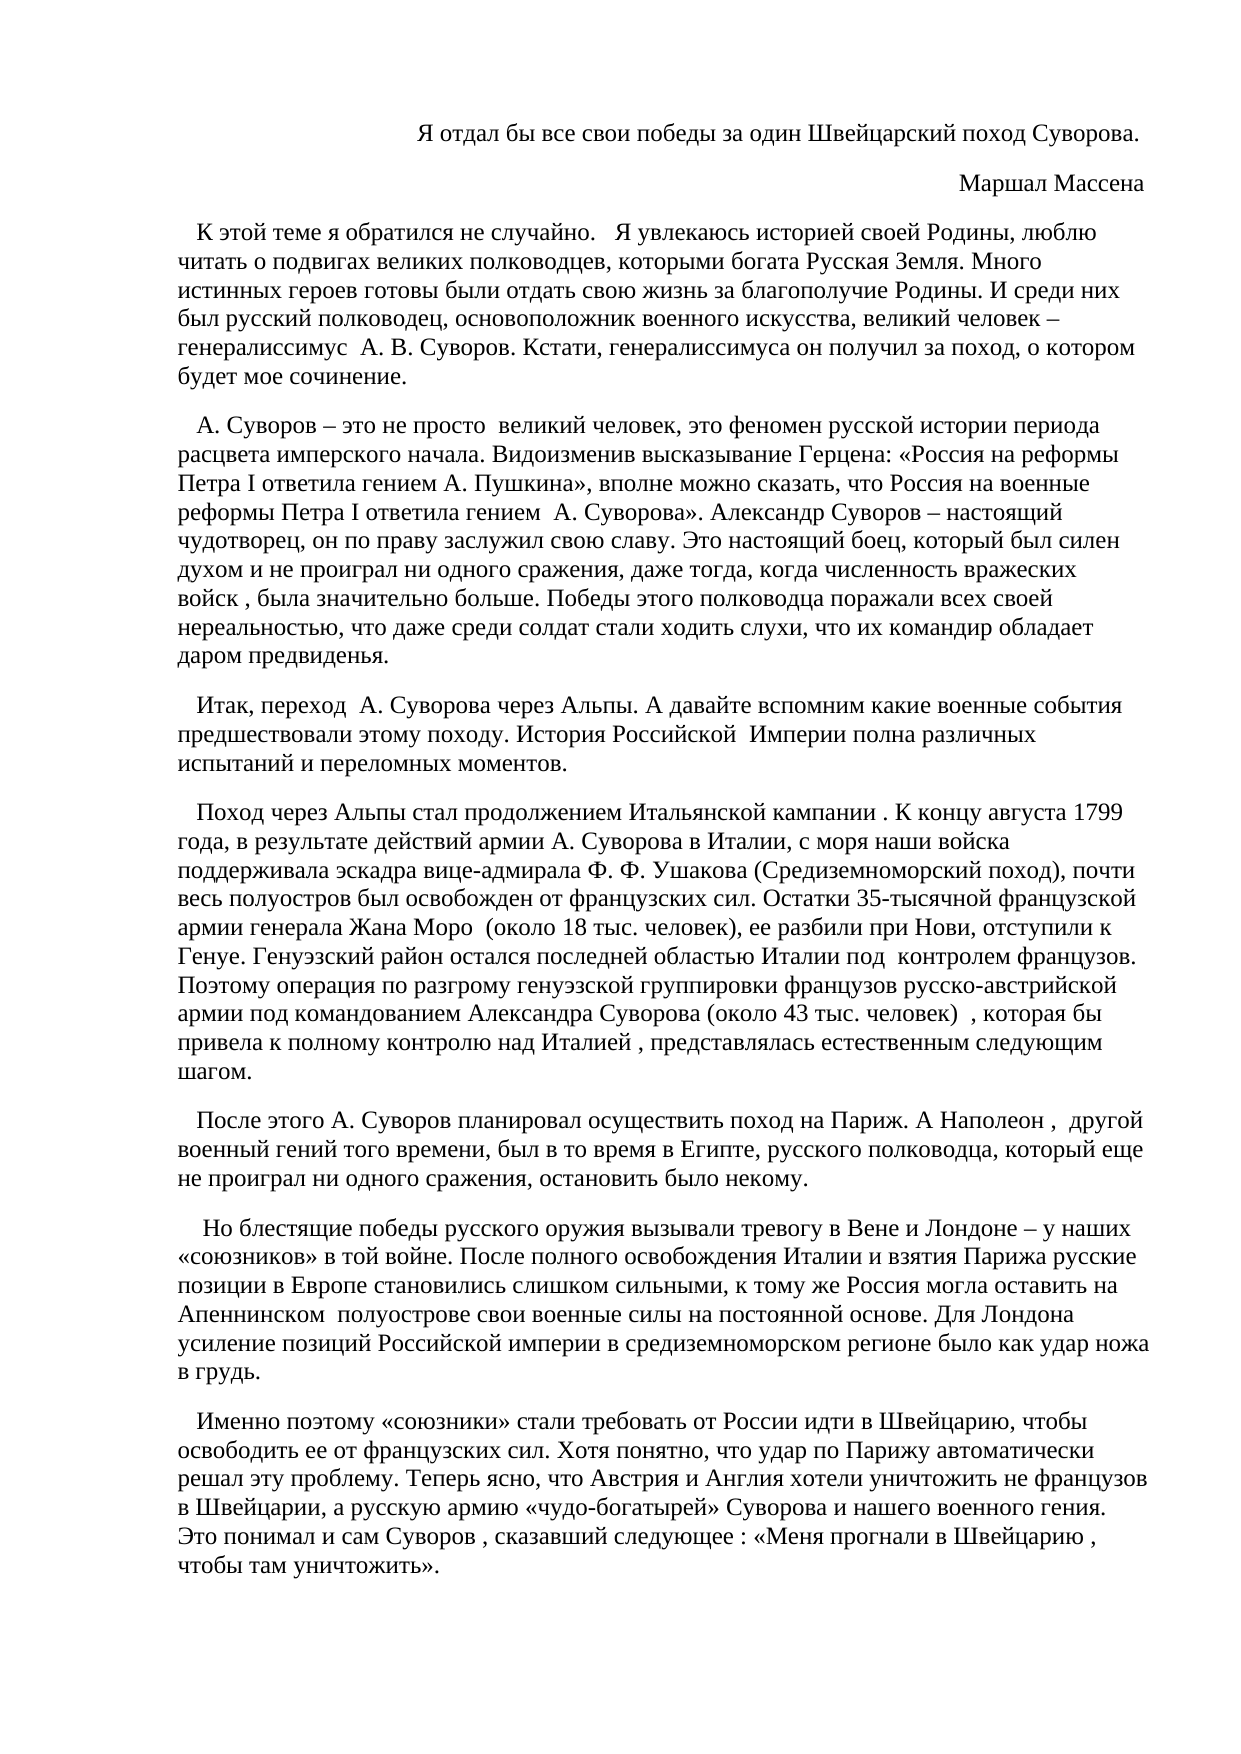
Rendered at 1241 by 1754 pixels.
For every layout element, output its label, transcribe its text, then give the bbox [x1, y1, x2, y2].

text К этой теме я обратился не случайно. Я увлекаюсь историей своей Родины, люблю читать о подвигах великих полководцев, которыми богата Русская Земля. Много истинных героев готовы были отдать свою жизнь за благополучие Родины. И среди них был русский полководец, основоположник военного искусства, великий человек – генералиссимус А. В. Суворов. Кстати, генералиссимуса он получил за поход, о котором будет мое сочинение. [177, 217, 1152, 390]
text А. Суворов – это не просто великий человек, это феномен русской истории периода расцвета имперского начала. Видоизменив высказывание Герцена: «Россия на реформы Петра I ответила гением А. Пушкина», вполне можно сказать, что Россия на военные реформы Петра I ответила гением А. Суворова». Александр Суворов – настоящий чудотворец, он по праву заслужил свою славу. Это настоящий боец, который был силен духом и не проиграл ни одного сражения, даже тогда, когда численность вражеских войск , была значительно больше. Победы этого полководца поражали всех своей нереальностью, что даже среди солдат стали ходить слухи, что их командир обладает даром предвиденья. [177, 411, 1152, 669]
text Итак, переход А. Суворова через Альпы. А давайте вспомним какие военные события предшествовали этому походу. История Российской Империи полна различных испытаний и переломных моментов. [177, 690, 1152, 776]
text Я отдал бы все свои победы за один Швейцарский поход Суворова. [177, 118, 1152, 147]
text Именно поэтому «союзники» стали требовать от России идти в Швейцарию, чтобы освободить ее от французских сил. Хотя понятно, что удар по Парижу автоматически решал эту проблему. Теперь ясно, что Австрия и Англия хотели уничтожить не французов в Швейцарии, а русскую армию «чудо-богатырей» Суворова и нашего военного гения. Это понимал и сам Суворов , сказавший следующее : «Меня прогнали в Швейцарию , чтобы там уничтожить». [177, 1406, 1152, 1578]
text Но блестящие победы русского оружия вызывали тревогу в Вене и Лондоне – у наших «союзников» в той войне. После полного освобождения Италии и взятия Парижа русские позиции в Европе становились слишком сильными, к тому же Россия могла оставить на Апеннинском полуострове свои военные силы на постоянной основе. Для Лондона усиление позиций Российской империи в средиземноморском регионе было как удар ножа в грудь. [177, 1213, 1152, 1385]
text Маршал Массена [177, 168, 1152, 196]
text Поход через Альпы стал продолжением Итальянской кампании . К концу августа 1799 года, в результате действий армии А. Суворова в Италии, с моря наши войска поддерживала эскадра вице-адмирала Ф. Ф. Ушакова (Средиземноморский поход), почти весь полуостров был освобожден от французских сил. Остатки 35-тысячной французской армии генерала Жана Моро (около 18 тыс. человек), ее разбили при Нови, отступили к Генуе. Генуэзский район остался последней областью Италии под контролем французов. Поэтому операция по разгрому генуэзской группировки французов русско-австрийской армии под командованием Александра Суворова (около 43 тыс. человек) , которая бы привела к полному контролю над Италией , представлялась естественным следующим шагом. [177, 797, 1152, 1085]
text После этого А. Суворов планировал осуществить поход на Париж. А Наполеон , другой военный гений того времени, был в то время в Египте, русского полководца, который еще не проиграл ни одного сражения, остановить было некому. [177, 1106, 1152, 1192]
